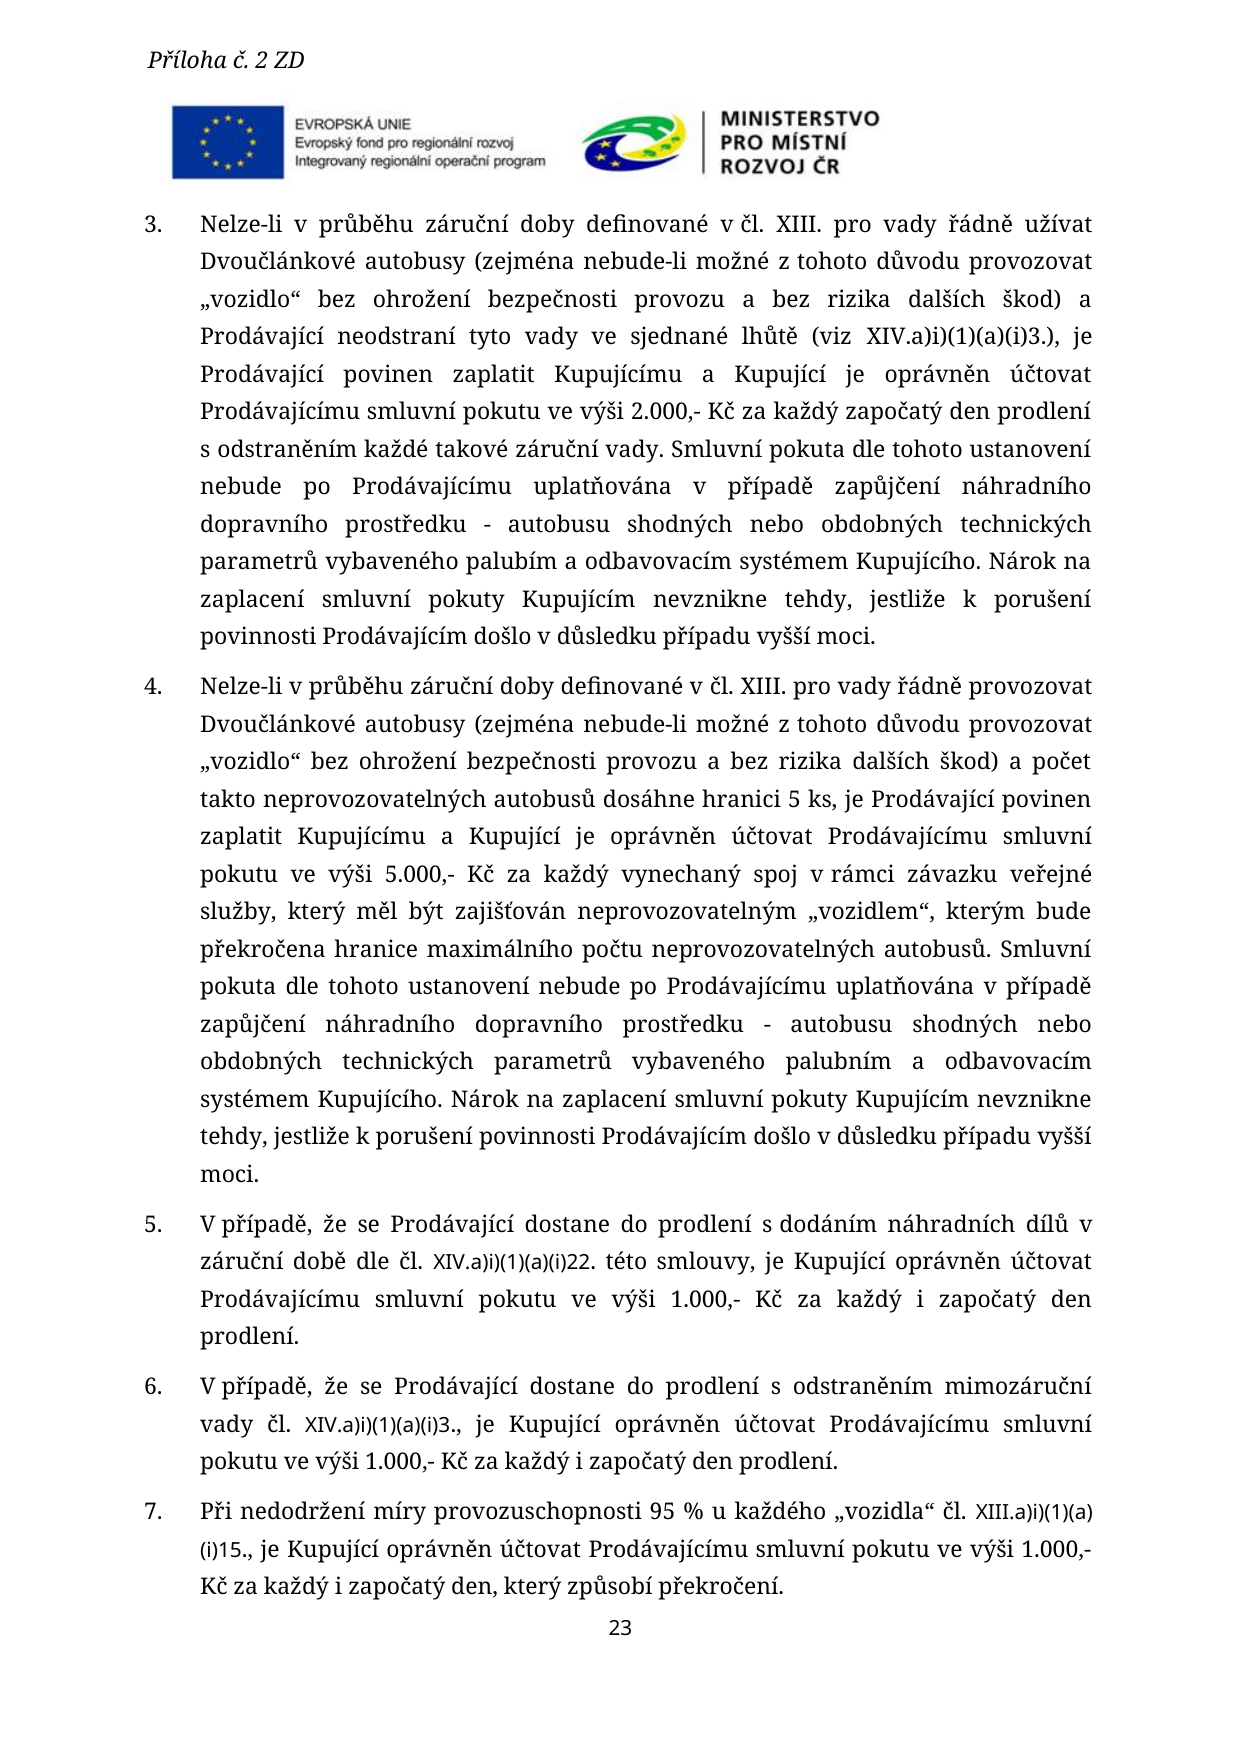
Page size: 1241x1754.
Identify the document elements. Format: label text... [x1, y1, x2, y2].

list V případě, že se Prodávající dostane do prodlení s dodáním náhradních dílů v záruční době dle čl. XIV.22. této smlouvy, je Kupující oprávněn účtovat Prodávajícímu smluvní pokutu ve výši 1.000,- Kč za každý i započatý den prodlení. [162, 1208, 1093, 1352]
picture [147, 81, 903, 203]
list Při nedodržení míry provozuschopnosti 95 % u každého „vozidla“ čl. XIII.15., je Kupující oprávněn účtovat Prodávajícímu smluvní pokutu ve výši 1.000,- Kč za každý i započatý den, který způsobí překročení. [162, 1495, 1093, 1602]
list V případě, že se Prodávající dostane do prodlení s odstraněním mimozáruční vady čl. XIV.3., je Kupující oprávněn účtovat Prodávajícímu smluvní pokutu ve výši 1.000,- Kč za každý i započatý den prodlení. [162, 1370, 1093, 1477]
